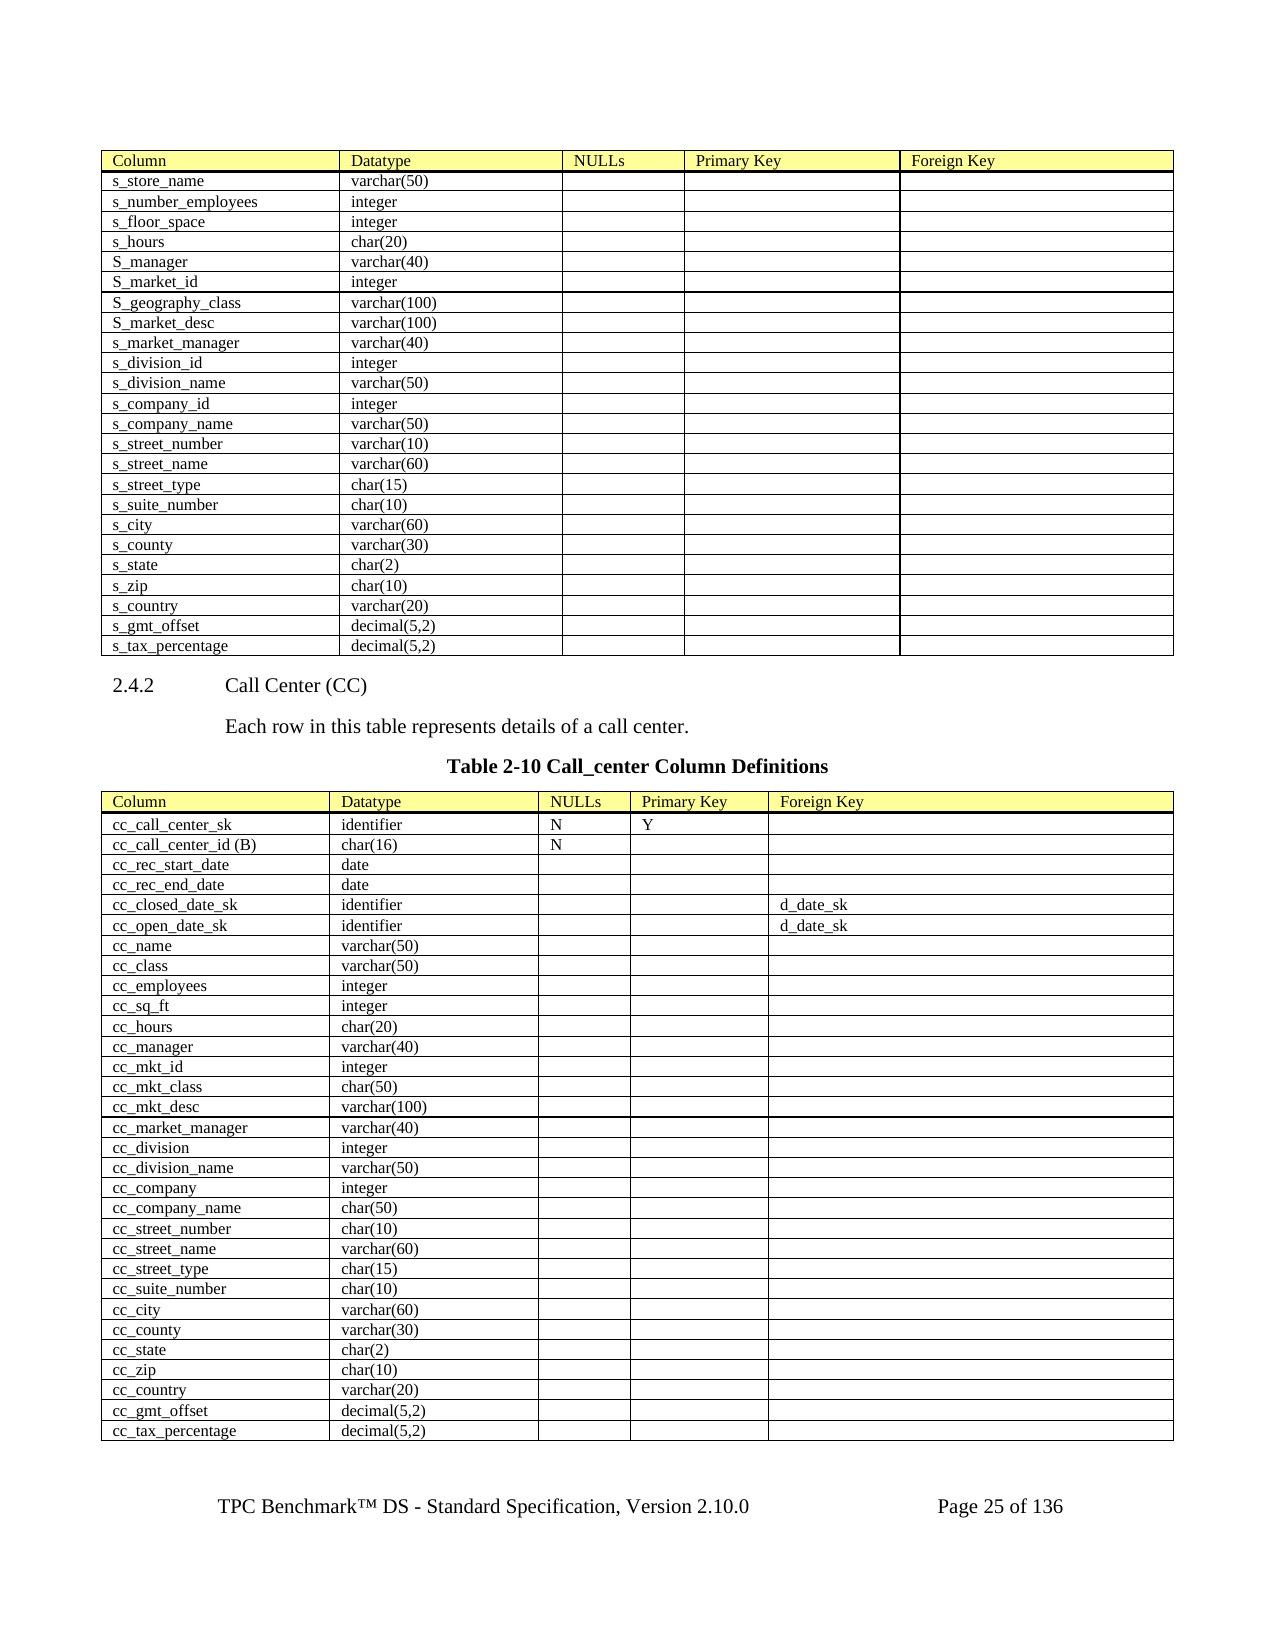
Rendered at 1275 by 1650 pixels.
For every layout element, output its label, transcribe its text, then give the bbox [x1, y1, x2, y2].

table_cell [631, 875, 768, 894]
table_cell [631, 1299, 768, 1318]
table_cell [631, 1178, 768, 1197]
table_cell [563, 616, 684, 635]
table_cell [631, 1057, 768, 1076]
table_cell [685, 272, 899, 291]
text Call Center (CC) [112, 673, 1162, 697]
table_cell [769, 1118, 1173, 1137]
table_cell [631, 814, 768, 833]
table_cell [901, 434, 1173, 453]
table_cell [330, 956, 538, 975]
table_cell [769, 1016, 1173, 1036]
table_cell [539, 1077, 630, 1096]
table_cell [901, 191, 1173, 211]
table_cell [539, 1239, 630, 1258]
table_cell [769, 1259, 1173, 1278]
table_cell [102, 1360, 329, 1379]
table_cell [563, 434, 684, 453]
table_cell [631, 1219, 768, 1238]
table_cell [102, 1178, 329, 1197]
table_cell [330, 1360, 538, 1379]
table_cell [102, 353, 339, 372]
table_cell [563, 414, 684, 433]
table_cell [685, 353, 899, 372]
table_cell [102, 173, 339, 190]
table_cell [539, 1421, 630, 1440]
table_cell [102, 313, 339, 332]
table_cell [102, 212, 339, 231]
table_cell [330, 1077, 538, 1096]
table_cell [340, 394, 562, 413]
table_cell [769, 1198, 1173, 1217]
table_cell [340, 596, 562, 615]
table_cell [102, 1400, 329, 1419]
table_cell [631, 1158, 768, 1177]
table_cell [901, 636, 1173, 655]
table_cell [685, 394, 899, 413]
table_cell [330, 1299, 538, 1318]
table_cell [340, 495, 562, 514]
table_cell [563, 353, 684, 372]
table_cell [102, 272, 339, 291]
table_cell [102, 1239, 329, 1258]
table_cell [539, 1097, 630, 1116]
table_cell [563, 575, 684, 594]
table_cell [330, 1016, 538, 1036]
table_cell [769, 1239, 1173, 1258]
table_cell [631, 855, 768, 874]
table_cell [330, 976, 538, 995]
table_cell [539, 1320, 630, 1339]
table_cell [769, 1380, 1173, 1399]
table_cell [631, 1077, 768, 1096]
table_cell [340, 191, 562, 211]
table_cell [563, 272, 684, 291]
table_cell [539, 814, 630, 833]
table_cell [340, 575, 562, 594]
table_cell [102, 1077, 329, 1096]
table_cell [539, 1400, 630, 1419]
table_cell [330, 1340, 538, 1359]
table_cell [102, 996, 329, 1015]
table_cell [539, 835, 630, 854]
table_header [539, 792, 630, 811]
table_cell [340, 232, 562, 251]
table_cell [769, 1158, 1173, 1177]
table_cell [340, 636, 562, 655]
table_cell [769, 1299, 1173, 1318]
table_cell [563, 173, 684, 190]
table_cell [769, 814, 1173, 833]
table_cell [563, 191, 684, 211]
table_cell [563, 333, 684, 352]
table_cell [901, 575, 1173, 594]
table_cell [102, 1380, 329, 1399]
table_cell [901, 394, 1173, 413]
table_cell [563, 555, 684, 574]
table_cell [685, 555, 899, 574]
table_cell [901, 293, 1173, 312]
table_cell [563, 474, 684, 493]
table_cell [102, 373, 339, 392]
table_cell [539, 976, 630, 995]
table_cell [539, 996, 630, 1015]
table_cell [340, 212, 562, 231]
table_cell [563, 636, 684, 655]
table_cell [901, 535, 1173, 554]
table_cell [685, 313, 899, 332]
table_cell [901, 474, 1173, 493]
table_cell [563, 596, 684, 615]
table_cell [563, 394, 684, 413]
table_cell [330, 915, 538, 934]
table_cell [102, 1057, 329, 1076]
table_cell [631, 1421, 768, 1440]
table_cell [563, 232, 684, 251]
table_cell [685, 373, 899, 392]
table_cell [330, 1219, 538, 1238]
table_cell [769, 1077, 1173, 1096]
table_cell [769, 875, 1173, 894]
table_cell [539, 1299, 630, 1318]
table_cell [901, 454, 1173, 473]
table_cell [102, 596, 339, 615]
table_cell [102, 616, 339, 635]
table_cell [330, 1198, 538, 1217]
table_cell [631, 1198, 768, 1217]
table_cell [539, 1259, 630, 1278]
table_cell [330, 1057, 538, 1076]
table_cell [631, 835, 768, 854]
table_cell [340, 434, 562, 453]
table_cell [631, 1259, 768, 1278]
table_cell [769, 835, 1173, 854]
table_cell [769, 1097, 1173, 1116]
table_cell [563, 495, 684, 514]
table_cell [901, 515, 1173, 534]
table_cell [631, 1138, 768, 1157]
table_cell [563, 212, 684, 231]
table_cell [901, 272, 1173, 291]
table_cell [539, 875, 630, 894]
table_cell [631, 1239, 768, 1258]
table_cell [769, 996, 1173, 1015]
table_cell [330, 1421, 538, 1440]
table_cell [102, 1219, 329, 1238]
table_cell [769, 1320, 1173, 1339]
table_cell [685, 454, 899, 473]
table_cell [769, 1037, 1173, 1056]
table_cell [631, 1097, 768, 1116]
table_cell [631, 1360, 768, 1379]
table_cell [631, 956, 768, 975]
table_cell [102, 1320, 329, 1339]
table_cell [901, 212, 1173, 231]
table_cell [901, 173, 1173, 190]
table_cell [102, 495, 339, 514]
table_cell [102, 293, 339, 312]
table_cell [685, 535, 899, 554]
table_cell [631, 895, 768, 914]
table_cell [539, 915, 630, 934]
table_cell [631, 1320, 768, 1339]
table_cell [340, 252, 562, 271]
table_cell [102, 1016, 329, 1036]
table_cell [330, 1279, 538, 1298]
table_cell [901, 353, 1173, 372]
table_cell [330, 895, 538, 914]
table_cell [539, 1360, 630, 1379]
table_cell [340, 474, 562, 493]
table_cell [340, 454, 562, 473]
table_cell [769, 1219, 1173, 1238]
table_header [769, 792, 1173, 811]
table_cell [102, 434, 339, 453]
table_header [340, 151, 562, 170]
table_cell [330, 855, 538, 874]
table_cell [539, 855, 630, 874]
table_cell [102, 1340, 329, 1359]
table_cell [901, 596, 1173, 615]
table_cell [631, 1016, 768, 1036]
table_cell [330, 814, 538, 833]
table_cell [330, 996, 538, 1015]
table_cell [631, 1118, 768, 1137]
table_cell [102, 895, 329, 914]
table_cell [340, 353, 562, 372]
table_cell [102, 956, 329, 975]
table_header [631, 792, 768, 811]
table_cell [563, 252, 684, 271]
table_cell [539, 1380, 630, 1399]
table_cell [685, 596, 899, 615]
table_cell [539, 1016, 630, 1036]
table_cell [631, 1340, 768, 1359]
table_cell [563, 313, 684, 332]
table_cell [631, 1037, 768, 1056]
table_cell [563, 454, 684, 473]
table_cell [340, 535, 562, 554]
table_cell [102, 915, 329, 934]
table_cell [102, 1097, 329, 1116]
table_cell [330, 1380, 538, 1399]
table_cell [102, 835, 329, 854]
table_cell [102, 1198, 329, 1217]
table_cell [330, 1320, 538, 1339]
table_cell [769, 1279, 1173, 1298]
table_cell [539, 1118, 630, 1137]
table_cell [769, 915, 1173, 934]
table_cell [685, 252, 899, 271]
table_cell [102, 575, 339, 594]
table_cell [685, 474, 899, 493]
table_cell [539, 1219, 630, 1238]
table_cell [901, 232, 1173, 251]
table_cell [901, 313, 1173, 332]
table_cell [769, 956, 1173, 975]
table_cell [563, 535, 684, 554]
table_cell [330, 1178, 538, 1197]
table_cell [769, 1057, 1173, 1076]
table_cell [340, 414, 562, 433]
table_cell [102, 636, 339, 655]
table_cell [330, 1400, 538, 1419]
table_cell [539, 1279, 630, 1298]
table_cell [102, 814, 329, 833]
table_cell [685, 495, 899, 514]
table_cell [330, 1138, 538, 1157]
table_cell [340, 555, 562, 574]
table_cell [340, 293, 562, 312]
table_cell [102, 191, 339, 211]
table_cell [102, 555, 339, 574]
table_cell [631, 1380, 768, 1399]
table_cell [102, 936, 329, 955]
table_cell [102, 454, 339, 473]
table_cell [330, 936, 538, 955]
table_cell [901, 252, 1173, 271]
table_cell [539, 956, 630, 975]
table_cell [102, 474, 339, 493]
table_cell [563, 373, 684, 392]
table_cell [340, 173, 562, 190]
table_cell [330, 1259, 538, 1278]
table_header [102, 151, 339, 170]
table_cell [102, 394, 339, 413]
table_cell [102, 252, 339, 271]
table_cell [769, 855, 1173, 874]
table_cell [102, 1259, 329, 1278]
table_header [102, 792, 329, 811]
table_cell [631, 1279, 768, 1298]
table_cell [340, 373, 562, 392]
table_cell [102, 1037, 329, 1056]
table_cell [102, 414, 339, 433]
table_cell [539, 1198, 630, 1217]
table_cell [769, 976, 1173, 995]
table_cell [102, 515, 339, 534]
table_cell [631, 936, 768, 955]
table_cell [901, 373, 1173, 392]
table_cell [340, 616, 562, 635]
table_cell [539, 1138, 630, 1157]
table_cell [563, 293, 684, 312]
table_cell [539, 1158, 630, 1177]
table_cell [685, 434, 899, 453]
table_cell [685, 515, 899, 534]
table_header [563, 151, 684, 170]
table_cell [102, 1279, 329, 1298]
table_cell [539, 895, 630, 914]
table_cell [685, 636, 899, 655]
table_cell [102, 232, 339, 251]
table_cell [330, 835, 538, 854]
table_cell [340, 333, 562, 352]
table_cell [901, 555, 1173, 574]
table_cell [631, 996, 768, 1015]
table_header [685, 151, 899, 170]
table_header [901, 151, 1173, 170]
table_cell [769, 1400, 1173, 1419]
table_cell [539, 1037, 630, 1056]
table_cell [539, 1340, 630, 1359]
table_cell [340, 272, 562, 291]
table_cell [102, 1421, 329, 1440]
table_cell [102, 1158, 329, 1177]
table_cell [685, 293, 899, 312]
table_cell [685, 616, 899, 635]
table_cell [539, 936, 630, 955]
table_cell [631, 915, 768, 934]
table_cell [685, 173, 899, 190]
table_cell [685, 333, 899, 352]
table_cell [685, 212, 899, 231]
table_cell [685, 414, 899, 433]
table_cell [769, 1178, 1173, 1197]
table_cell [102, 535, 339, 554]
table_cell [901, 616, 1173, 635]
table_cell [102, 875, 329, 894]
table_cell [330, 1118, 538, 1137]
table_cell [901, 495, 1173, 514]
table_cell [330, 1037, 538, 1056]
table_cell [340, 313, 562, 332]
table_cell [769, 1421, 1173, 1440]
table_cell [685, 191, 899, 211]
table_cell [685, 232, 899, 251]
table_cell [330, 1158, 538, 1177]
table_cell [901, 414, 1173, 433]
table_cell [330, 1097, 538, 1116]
text Each row in this table represents details of a call center. [225, 714, 1162, 738]
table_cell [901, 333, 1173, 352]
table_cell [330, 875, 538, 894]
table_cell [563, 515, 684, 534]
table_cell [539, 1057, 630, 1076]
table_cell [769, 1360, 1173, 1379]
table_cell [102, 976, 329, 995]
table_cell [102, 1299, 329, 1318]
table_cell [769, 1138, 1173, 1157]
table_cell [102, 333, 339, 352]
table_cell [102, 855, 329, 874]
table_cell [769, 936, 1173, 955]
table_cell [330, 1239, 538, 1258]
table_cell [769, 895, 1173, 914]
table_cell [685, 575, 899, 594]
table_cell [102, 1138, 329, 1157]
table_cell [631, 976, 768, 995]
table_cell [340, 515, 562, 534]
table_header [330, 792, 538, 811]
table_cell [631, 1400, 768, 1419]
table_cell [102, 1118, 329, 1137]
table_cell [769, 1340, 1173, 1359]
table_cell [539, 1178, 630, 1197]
